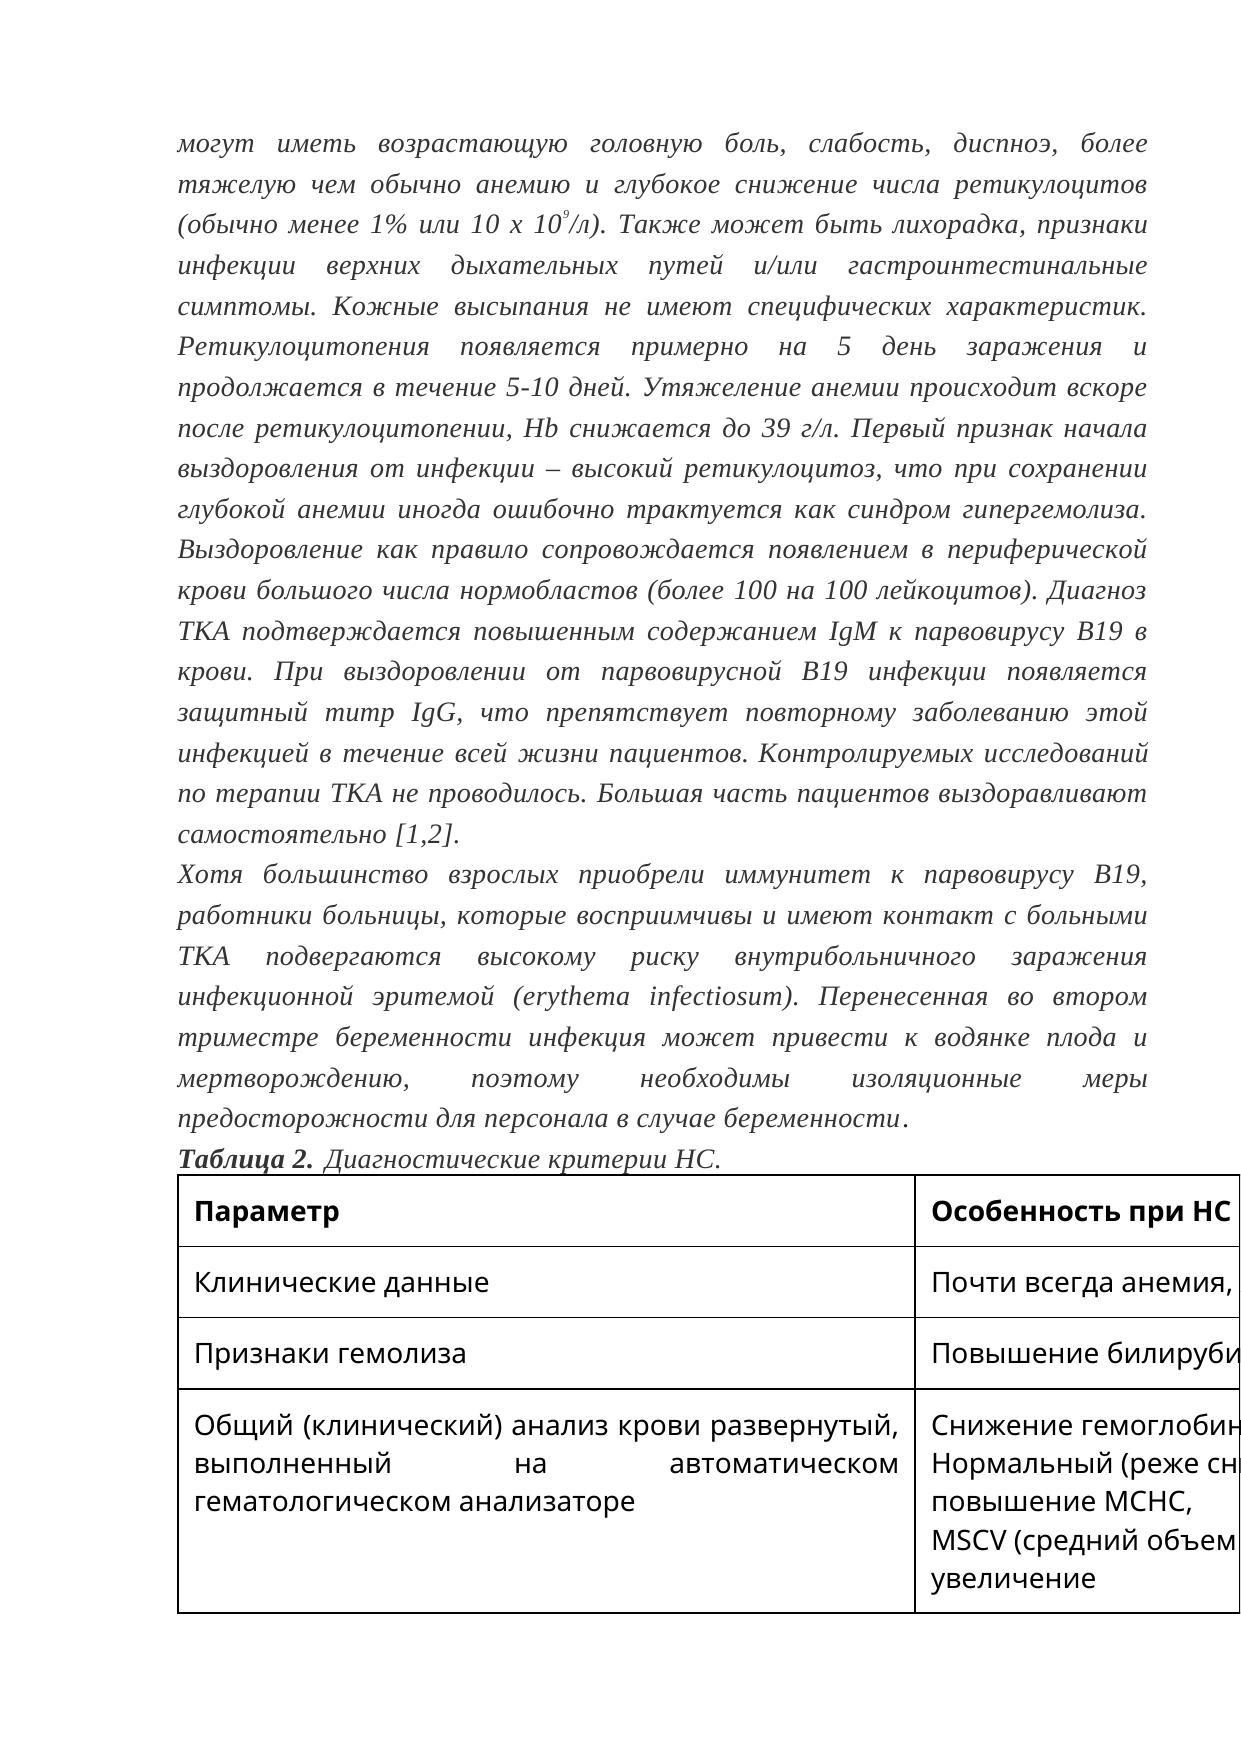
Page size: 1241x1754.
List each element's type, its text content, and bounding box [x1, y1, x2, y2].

table_header Особенность при НС [916, 1176, 1239, 1246]
table_cell Почти всегда анемия, желтуха и спленомегалия [916, 1247, 1239, 1317]
table_cell Повышение билирубина, ЛДГ и ретикулоцитоз [916, 1318, 1239, 1388]
table_cell Клинические данные [179, 1247, 914, 1317]
table_cell Признаки гемолиза [179, 1318, 914, 1388]
text Таблица 2. Диагностические критерии НС. [177, 1134, 1152, 1174]
table_header Параметр [179, 1176, 914, 1246]
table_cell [179, 1390, 914, 1612]
text Хотя большинство взрослых приобрели иммунитет к парвовирусу B19, работники больницы, которые восприимчивы и имеют контакт с больными ТКА подвергаются высокому риску внутрибольничного заражения инфекционной эритемой (erythema infectiosum). Перенесенная во втором триместре беременности инфекция может привести к водянке плода и мертворождению, поэтому необходимы изоляционные меры предосторожности для персонала в случае беременности. [177, 849, 1152, 1134]
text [177, 118, 1152, 849]
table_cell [916, 1390, 1239, 1612]
